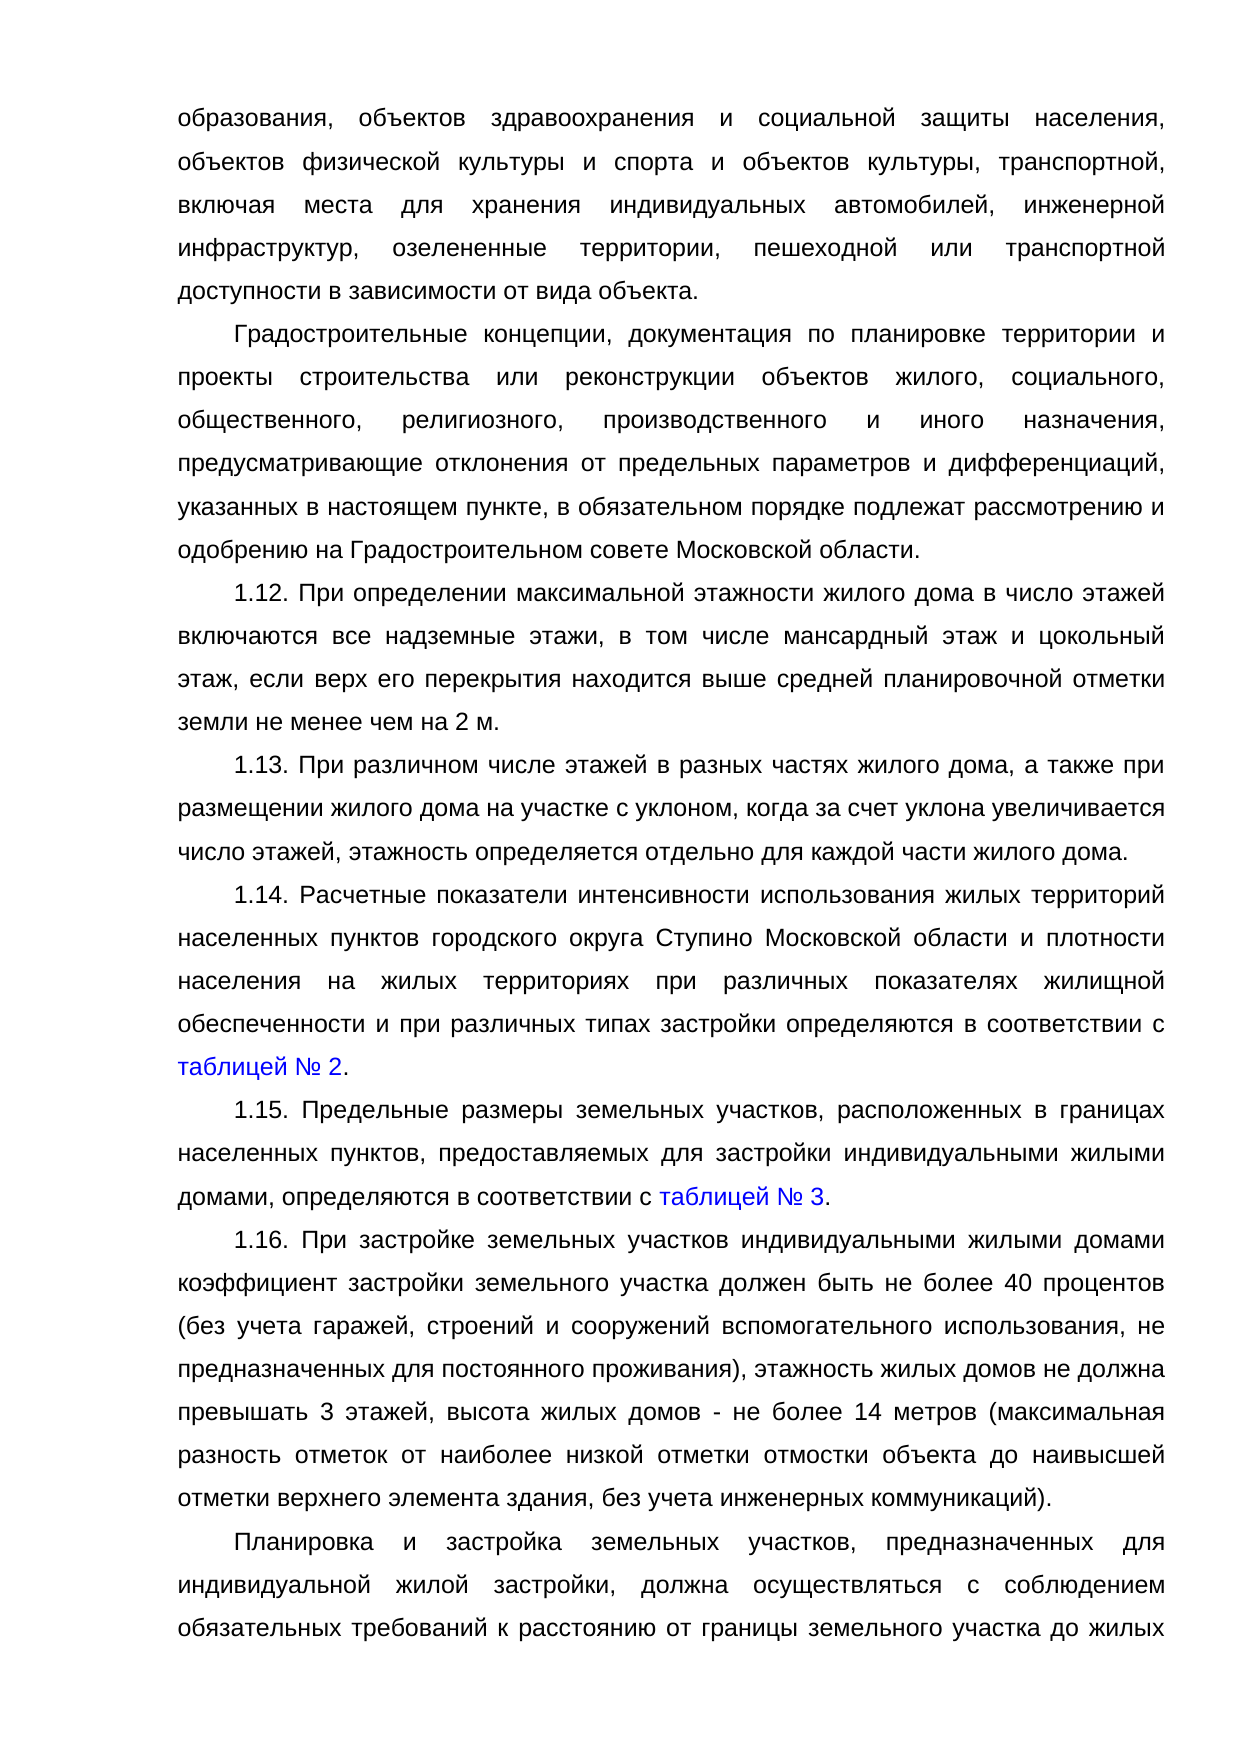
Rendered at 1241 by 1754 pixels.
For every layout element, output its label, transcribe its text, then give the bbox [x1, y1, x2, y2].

text 1.15. Предельные размеры земельных участков, расположенных в границах населенных пунктов, предоставляемых для застройки индивидуальными жилыми домами, определяются в соответствии с таблицей № 3. [177, 1095, 1166, 1210]
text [177, 1527, 1166, 1642]
text 1.14. Расчетные показатели интенсивности использования жилых территорий населенных пунктов городского округа Ступино Московской области и плотности населения на жилых территориях при различных показателях жилищной обеспеченности и при различных типах застройки определяются в соответствии с таблицей № 2. [177, 880, 1166, 1081]
text 1.16. При застройке земельных участков индивидуальными жилыми домами коэффициент застройки земельного участка должен быть не более 40 процентов (без учета гаражей, строений и сооружений вспомогательного использования, не предназначенных для постоянного проживания), этажность жилых домов не должна превышать 3 этажей, высота жилых домов - не более 14 метров (максимальная разность отметок от наиболее низкой отметки отмостки объекта до наивысшей отметки верхнего элемента здания, без учета инженерных коммуникаций). [177, 1225, 1166, 1512]
text 1.13. При различном числе этажей в разных частях жилого дома, а также при размещении жилого дома на участке с уклоном, когда за счет уклона увеличивается число этажей, этажность определяется отдельно для каждой части жилого дома. [177, 750, 1166, 865]
text Градостроительные концепции, документация по планировке территории и проекты строительства или реконструкции объектов жилого, социального, общественного, религиозного, производственного и иного назначения, предусматривающие отклонения от предельных параметров и дифференциаций, указанных в настоящем пункте, в обязательном порядке подлежат рассмотрению и одобрению на Градостроительном совете Московской области. [177, 319, 1166, 563]
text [177, 103, 1166, 305]
text 1.12. При определении максимальной этажности жилого дома в число этажей включаются все надземные этажи, в том числе мансардный этаж и цокольный этаж, если верх его перекрытия находится выше средней планировочной отметки земли не менее чем на 2 м. [177, 578, 1166, 736]
